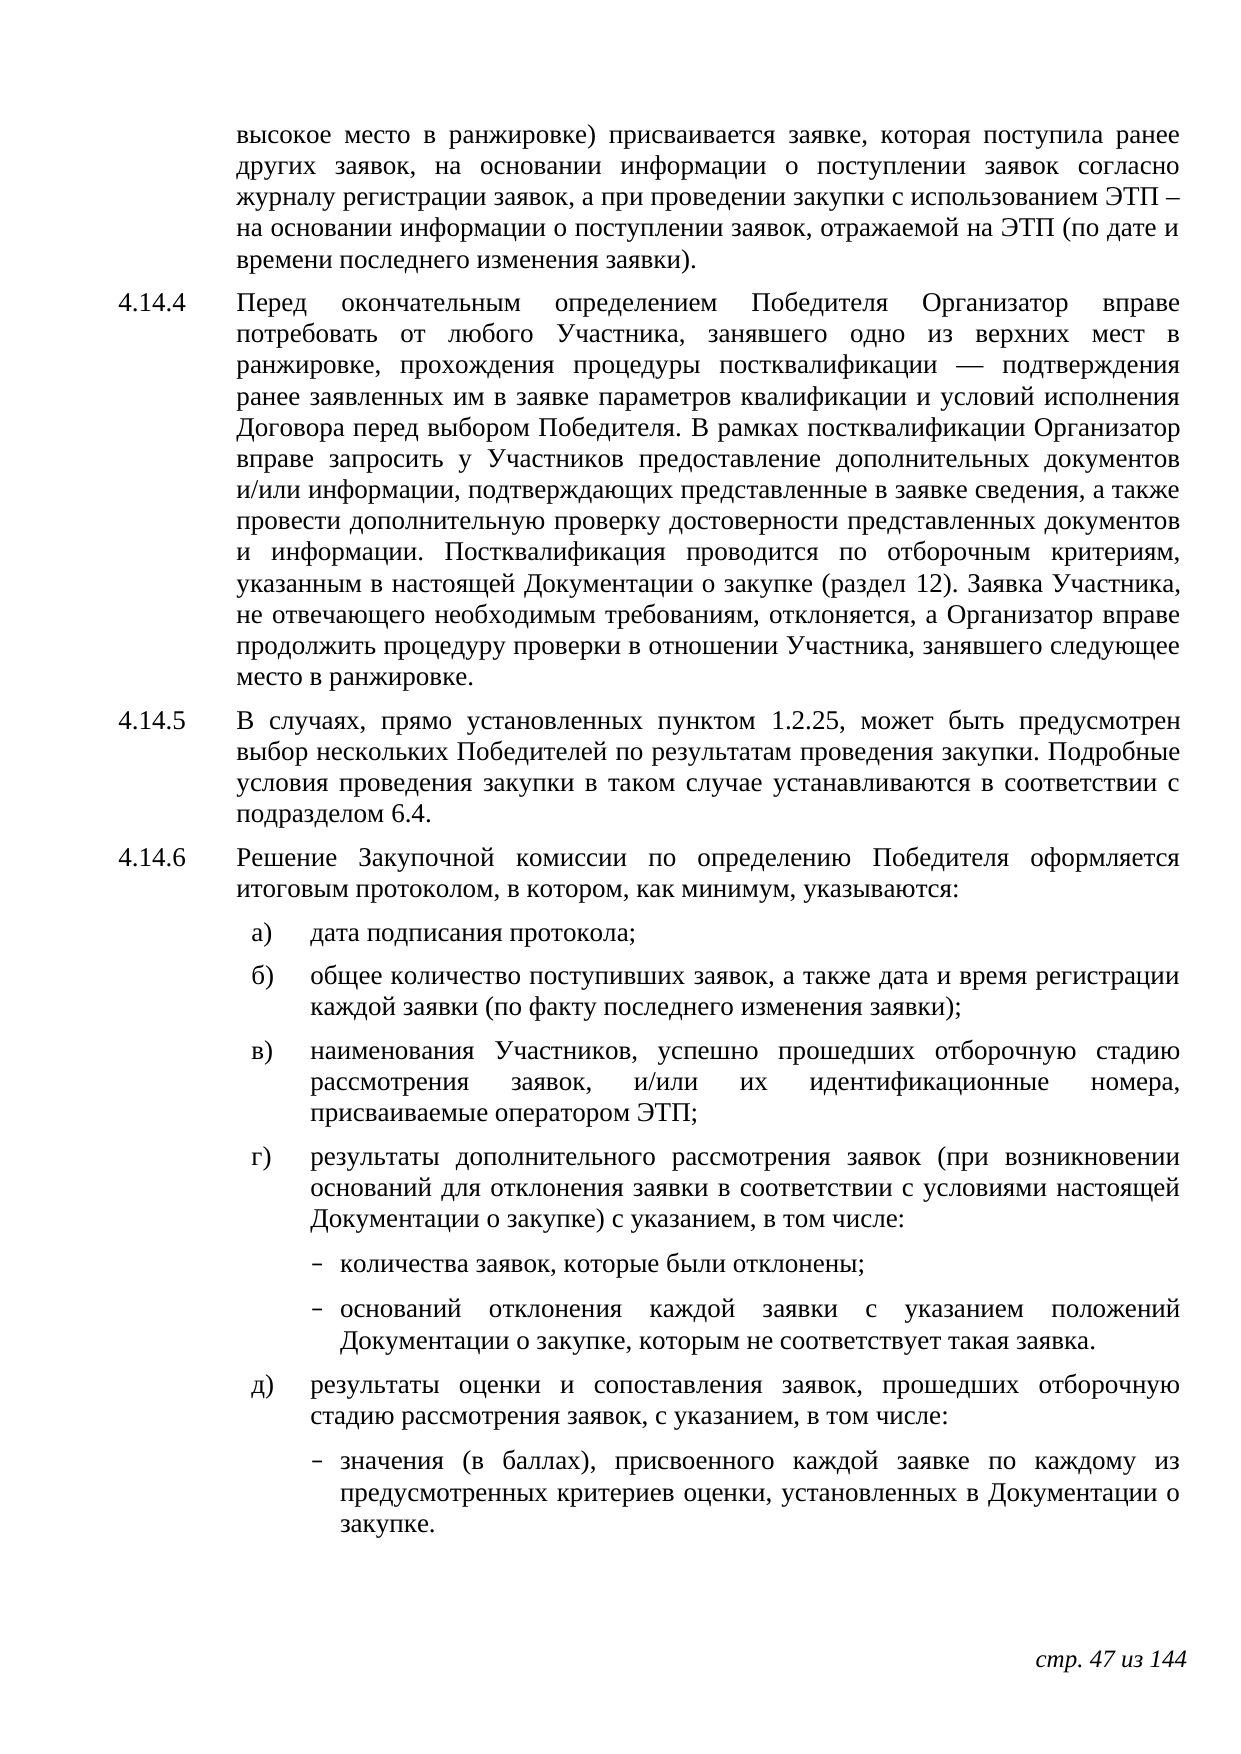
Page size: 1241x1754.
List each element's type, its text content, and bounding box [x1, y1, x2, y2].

list оснований отклонения каждой заявки с указанием положений Документации о закупке, которым не соответствует такая заявка. [310, 1291, 1181, 1356]
text дата подписания протокола; [251, 916, 1181, 947]
list количества заявок, которые были отклонены; [310, 1246, 1181, 1279]
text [118, 118, 1181, 274]
text Решение Закупочной комиссии по определению Победителя оформляется итоговым протоколом, в котором, как минимум, указываются: [118, 841, 1181, 903]
text результаты дополнительного рассмотрения заявок (при возникновении оснований для отклонения заявки в соответствии с условиями настоящей Документации о закупке) с указанием, в том числе: [251, 1140, 1181, 1233]
text Перед окончательным определением Победителя Организатор вправе потребовать от любого Участника, занявшего одно из верхних мест в ранжировке, прохождения процедуры постквалификации — подтверждения ранее заявленных им в заявке параметров квалификации и условий исполнения Договора перед выбором Победителя. В рамках постквалификации Организатор вправе запросить у Участников предоставление дополнительных документов и/или информации, подтверждающих представленные в заявке сведения, а также провести дополнительную проверку достоверности представленных документов и информации. Постквалификация проводится по отборочным критериям, указанным в настоящей Документации о закупке (раздел 12). Заявка Участника, не отвечающего необходимым требованиям, отклоняется, а Организатор вправе продолжить процедуру проверки в отношении Участника, занявшего следующее место в ранжировке. [118, 286, 1181, 691]
text общее количество поступивших заявок, а также дата и время регистрации каждой заявки (по факту последнего изменения заявки); [251, 959, 1181, 1022]
text наименования Участников, успешно прошедших отборочную стадию рассмотрения заявок, и/или их идентификационные номера, присваиваемые оператором ЭТП; [251, 1034, 1181, 1127]
text В случаях, прямо установленных пунктом 1.2.25, может быть предусмотрен выбор нескольких Победителей по результатам проведения закупки. Подробные условия проведения закупки в таком случае устанавливаются в соответствии с подразделом 6.4. [118, 704, 1181, 828]
list значения (в баллах), присвоенного каждой заявке по каждому из предусмотренных критериев оценки, установленных в Документации о закупке. [310, 1443, 1181, 1538]
text результаты оценки и сопоставления заявок, прошедших отборочную стадию рассмотрения заявок, с указанием, в том числе: [251, 1368, 1181, 1430]
